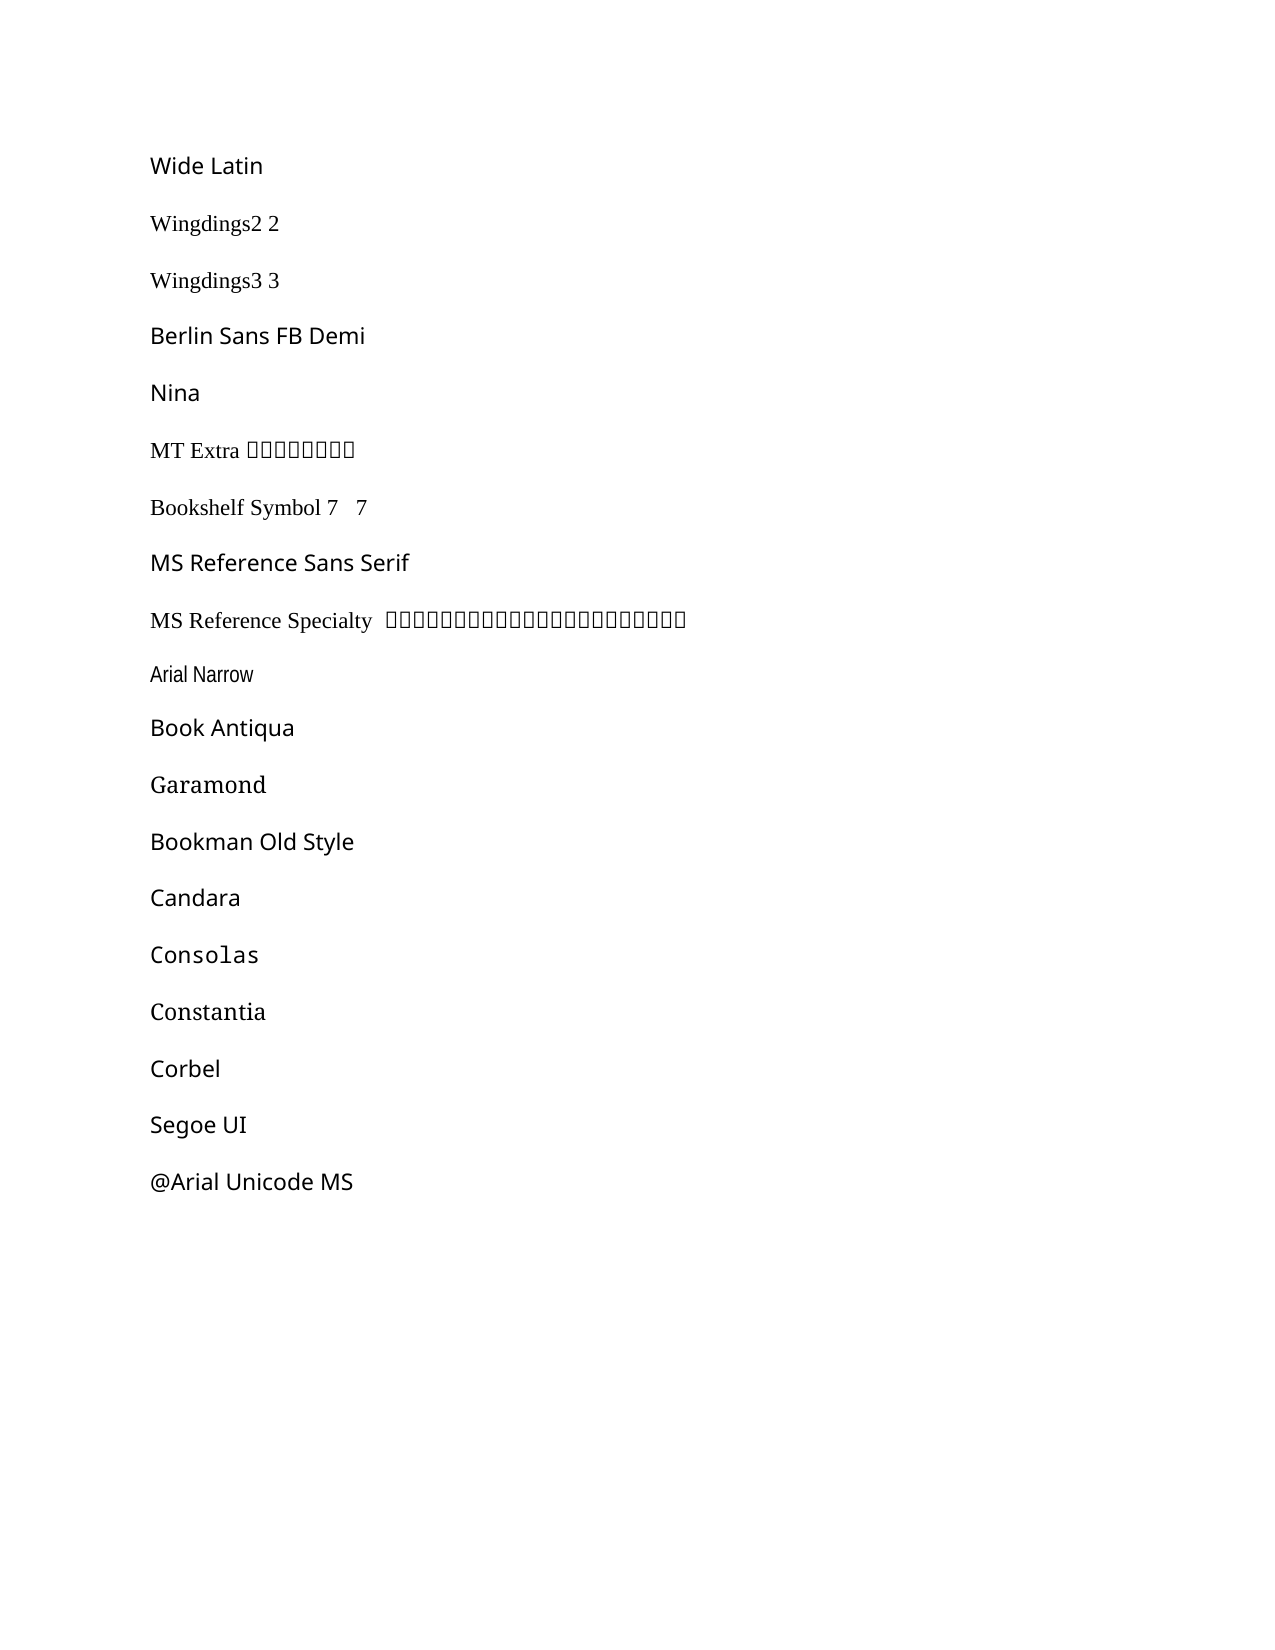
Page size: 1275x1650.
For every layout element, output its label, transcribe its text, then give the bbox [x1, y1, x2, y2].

text Wingdings2  [150, 207, 1125, 238]
text Wingdings3  [150, 263, 1125, 295]
text MT Extra  [150, 434, 1125, 465]
text MS Reference Sans Serif [150, 547, 1125, 579]
text Corbel [150, 1053, 1125, 1084]
text Book Antiqua [150, 712, 1125, 743]
text @Arial Unicode MS [150, 1166, 1125, 1197]
text Nina [150, 377, 1125, 408]
text Berlin Sans FB Demi [150, 320, 1125, 352]
text Bookman Old Style [150, 826, 1125, 857]
text Bookshelf Symbol 7  [150, 491, 1125, 522]
text Constantia [150, 996, 1125, 1027]
text MS Reference Specialty  [150, 604, 1125, 635]
text Garamond [150, 769, 1125, 800]
text Candara [150, 882, 1125, 913]
text Wide Latin [150, 150, 1125, 181]
text Segoe UI [150, 1109, 1125, 1141]
text Consolas [150, 939, 1125, 970]
text Arial Narrow [150, 661, 1125, 687]
